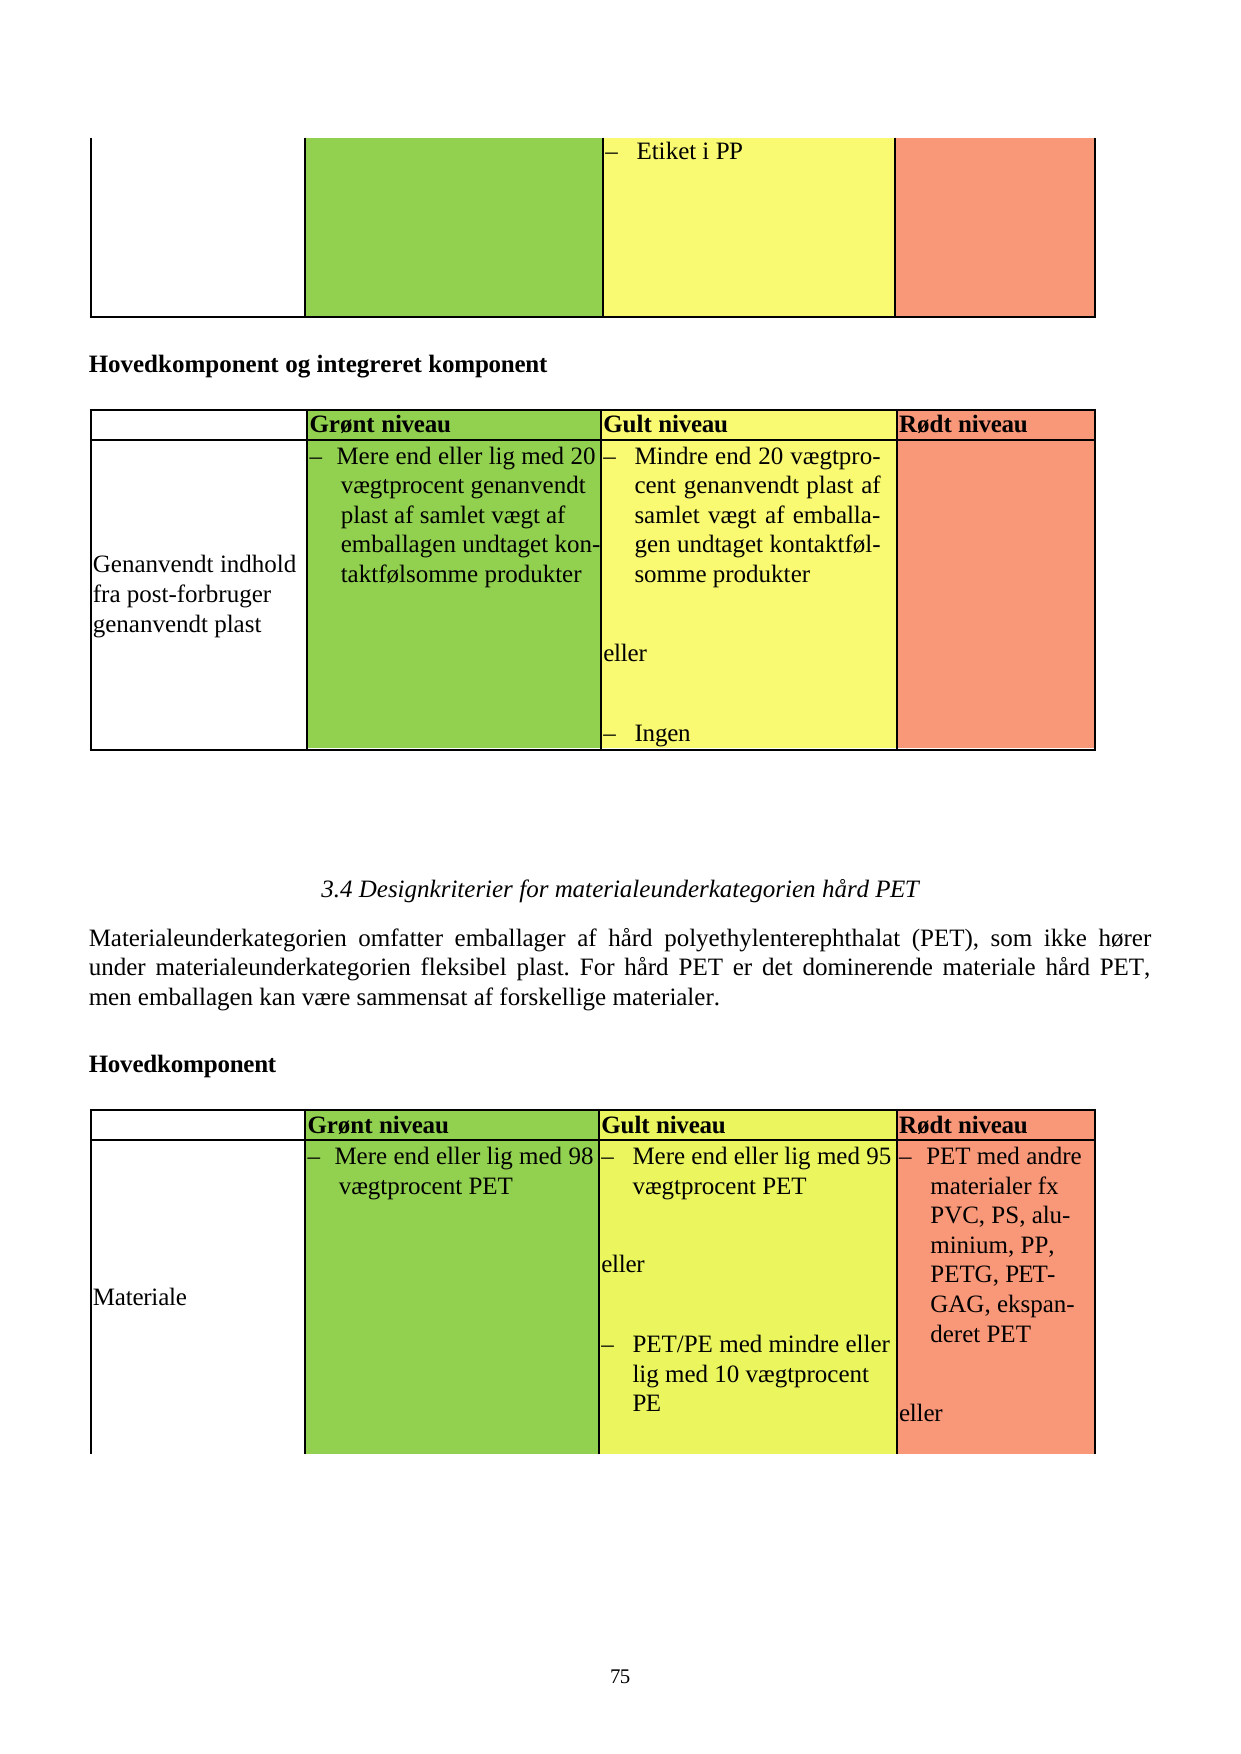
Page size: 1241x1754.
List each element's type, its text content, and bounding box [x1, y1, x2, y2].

text Hovedkomponent og integreret komponent [88, 349, 1163, 378]
table_header Gult niveau [600, 1111, 896, 1139]
table_header Grønt niveau [306, 1111, 598, 1139]
table_cell [898, 441, 1094, 748]
table_header Rødt niveau [898, 1111, 1094, 1139]
table_cell Mere end eller lig med 95 vægtprocent PET eller PET/PE med mindre eller lig med 10 vægtprocent PE [600, 1141, 896, 1454]
table_header Rødt niveau [898, 411, 1094, 439]
table_header [896, 138, 1094, 316]
table_header Gult niveau [602, 411, 896, 439]
table_cell – PET med andre materialer fx PVC, PS, alu- minium, PP, PETG, PET- GAG, ekspan- deret PET eller [898, 1141, 1094, 1454]
text Materialeunderkategorien omfatter emballager af hård polyethylenterephthalat (PET), som ikke hører under materialeunderkategorien fleksibel plast. For hård PET er det dominerende materiale hård PET, men emballagen kan være sammensat af forskellige materialer. [88, 923, 1152, 1011]
text Hovedkomponent [88, 1049, 1163, 1078]
table_cell Genanvendt indhold fra post-forbruger genanvendt plast [92, 441, 306, 748]
table_header [306, 138, 602, 316]
table_header [92, 411, 306, 439]
table_header [92, 138, 304, 316]
table_cell Materiale [92, 1141, 304, 1454]
table_header Grønt niveau [308, 411, 600, 439]
list Designkriterier for materialeunderkategorien hård PET [321, 874, 1163, 903]
table_header – Etiket i PP [604, 138, 894, 316]
table_cell – Mere end eller lig med 98 vægtprocent PET [306, 1141, 598, 1454]
table_cell Mindre end 20 vægtpro- cent genanvendt plast af samlet vægt af emballa- gen undtaget kontaktføl- somme produkter eller Ingen [602, 441, 896, 748]
table_header [92, 1111, 304, 1139]
table_cell – Mere end eller lig med 20 vægtprocent genanvendt plast af samlet vægt af emballagen undtaget kon- taktfølsomme produkter [308, 441, 600, 748]
